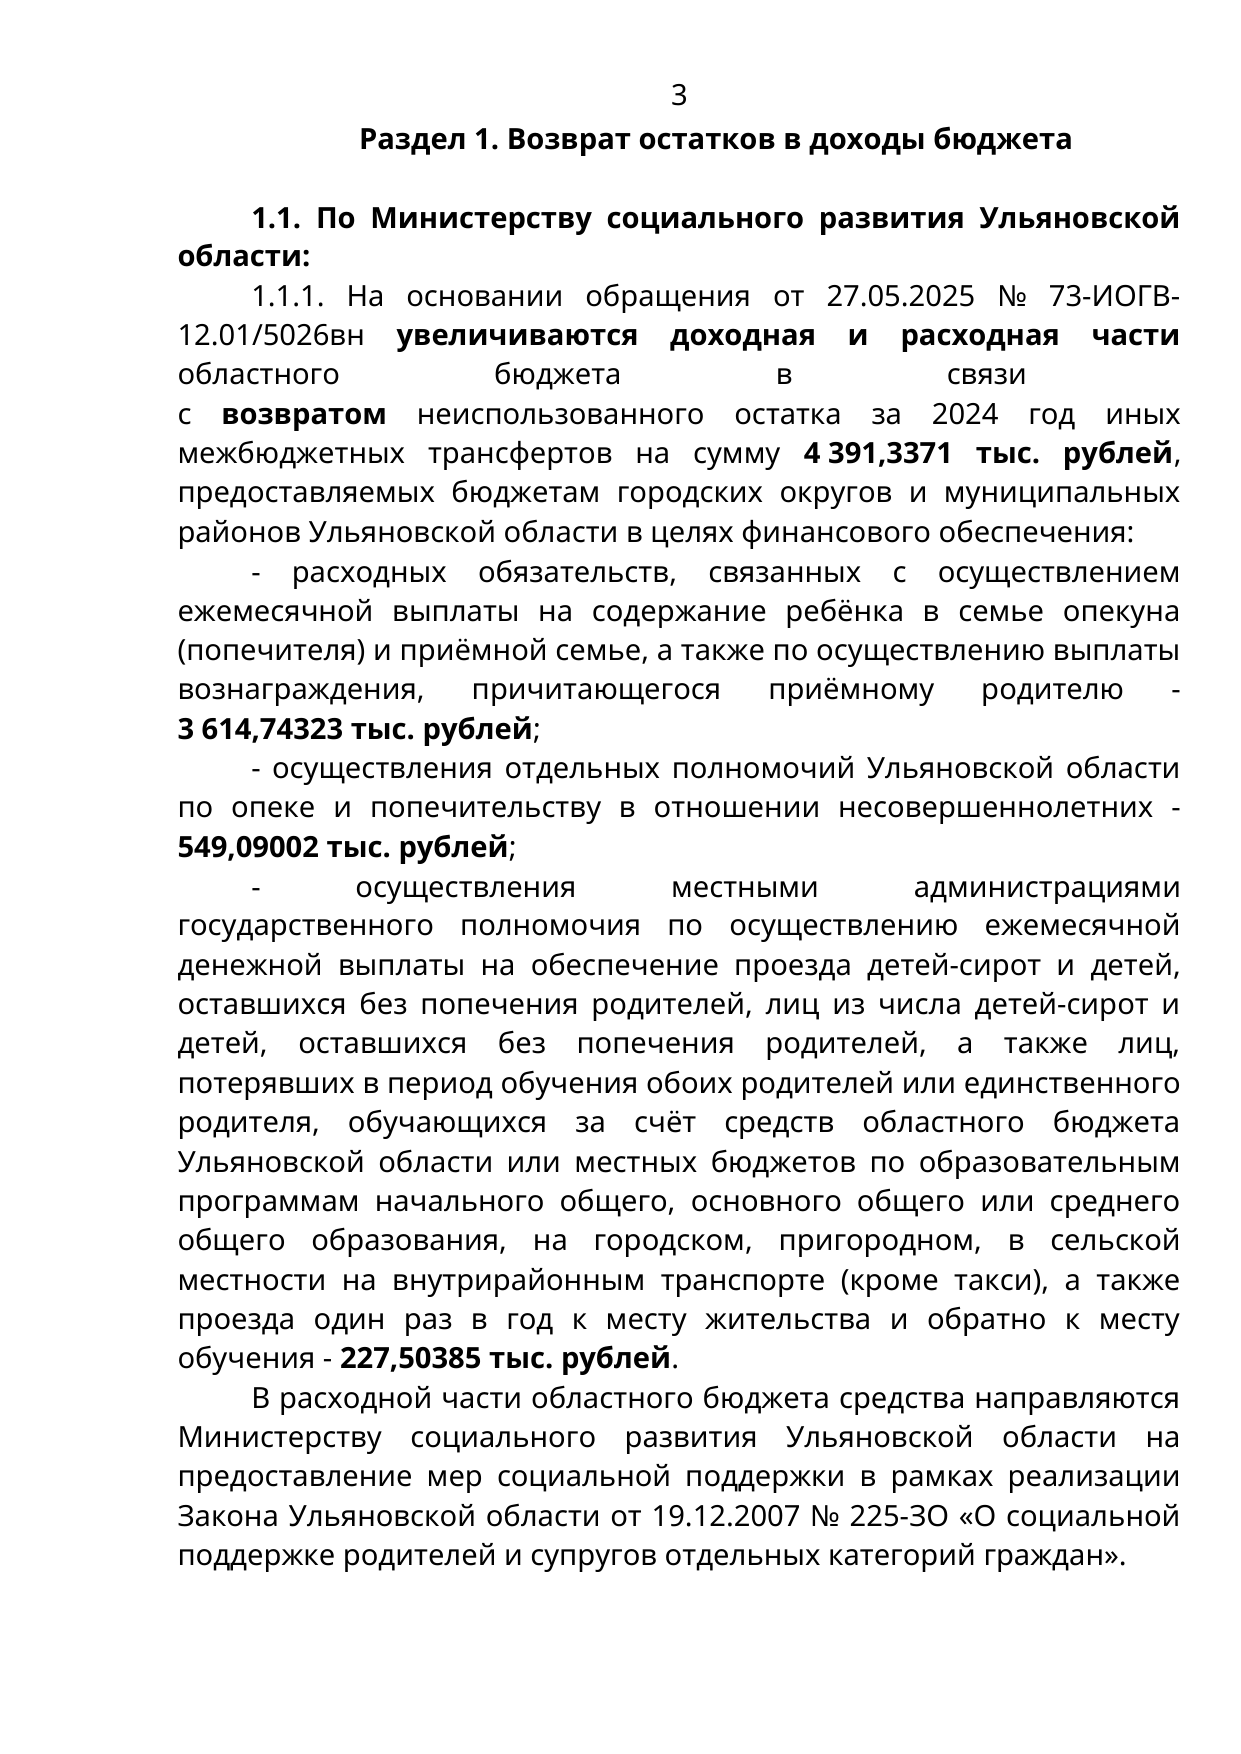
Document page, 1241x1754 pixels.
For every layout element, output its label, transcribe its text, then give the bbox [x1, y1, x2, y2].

text В расходной части областного бюджета средства направляются Министерству социального развития Ульяновской области на предоставление мер социальной поддержки в рамках реализации Закона Ульяновской области от 19.12.2007 № 225-ЗО «О социальной поддержке родителей и супругов отдельных категорий граждан». [177, 1377, 1181, 1574]
text - осуществления отдельных полномочий Ульяновской области по опеке и попечительству в отношении несовершеннолетних - 549,09002 тыс. рублей; [177, 748, 1181, 866]
text 1.1. По Министерству социального развития Ульяновской области: [177, 197, 1181, 275]
text - осуществления местными администрациями государственного полномочия по осуществлению ежемесячной денежной выплаты на обеспечение проезда детей-сирот и детей, оставшихся без попечения родителей, лиц из числа детей-сирот и детей, оставшихся без попечения родителей, а также лиц, потерявших в период обучения обоих родителей или единственного родителя, обучающихся за счёт средств областного бюджета Ульяновской области или местных бюджетов по образовательным программам начального общего, основного общего или среднего общего образования, на городском, пригородном, в сельской местности на внутрирайонным транспорте (кроме такси), а также проезда один раз в год к месту жительства и обратно к месту обучения - 227,50385 тыс. рублей. [177, 866, 1181, 1377]
text - расходных обязательств, связанных с осуществлением ежемесячной выплаты на содержание ребёнка в семье опекуна (попечителя) и приёмной семье, а также по осуществлению выплаты вознаграждения, причитающегося приёмному родителю - 3 614,74323 тыс. рублей; [177, 551, 1181, 748]
text 1.1.1. На основании обращения от 27.05.2025 № 73-ИОГВ-12.01/5026вн увеличиваются доходная и расходная части областного бюджета в связи с возвратом неиспользованного остатка за 2024 год иных межбюджетных трансфертов на сумму 4 391,3371 тыс. рублей, предоставляемых бюджетам городских округов и муниципальных районов Ульяновской области в целях финансового обеспечения: [177, 275, 1181, 551]
text Раздел 1. Возврат остатков в доходы бюджета [177, 118, 1181, 157]
